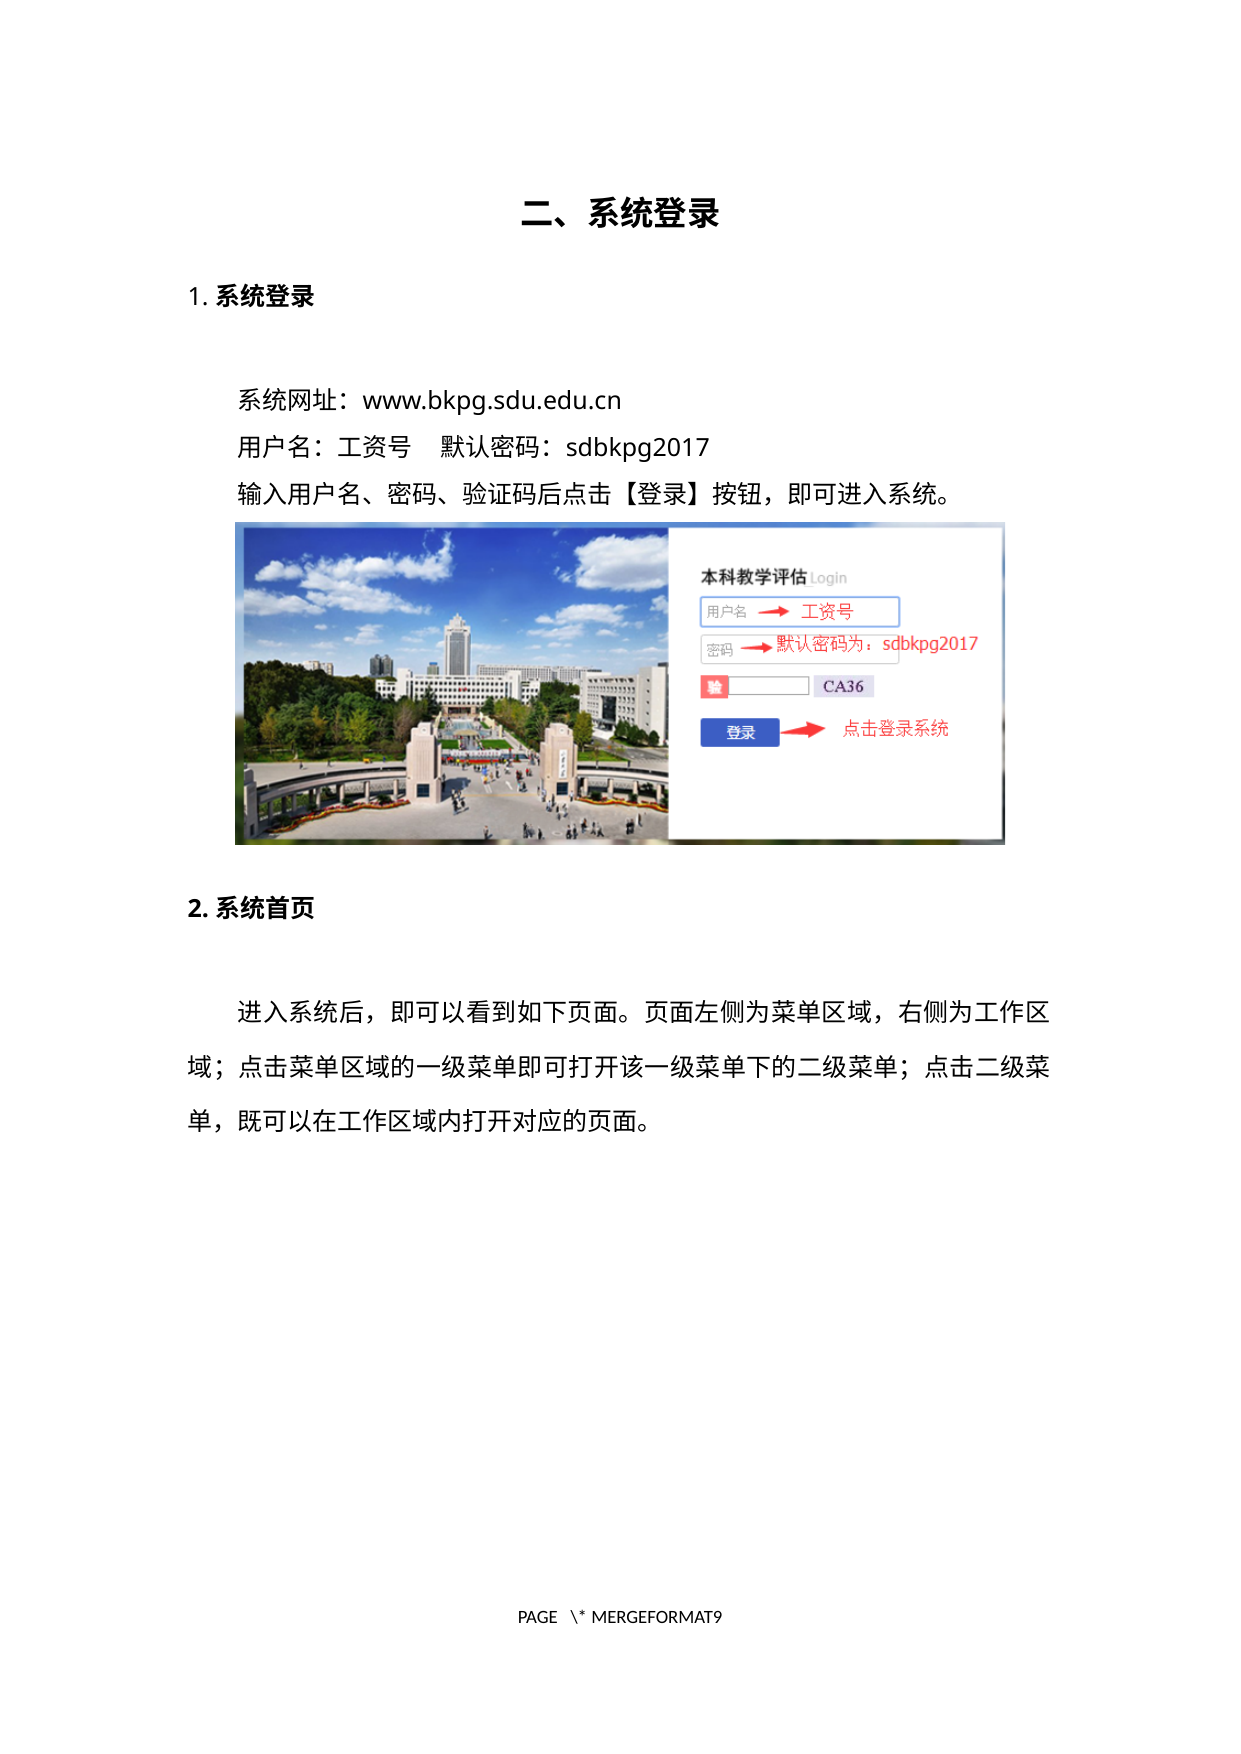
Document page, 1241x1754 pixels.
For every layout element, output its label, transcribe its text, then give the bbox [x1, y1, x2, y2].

subtitle 1. 系统登录 [187, 262, 1053, 327]
text 输入用户名、密码、验证码后点击【登录】按钮，即可进入系统。 [187, 475, 1053, 511]
title 二、系统登录 [187, 187, 1053, 235]
text 系统网址：www.bkpg.sdu.edu.cn [187, 381, 1053, 417]
text 进入系统后，即可以看到如下页面。页面左侧为菜单区域，右侧为工作区域；点击菜单区域的一级菜单即可打开该一级菜单下的二级菜单；点击二级菜单，既可以在工作区域内打开对应的页面。 [187, 993, 1053, 1138]
text 用户名：工资号 默认密码：sdbkpg2017 [187, 428, 1053, 464]
picture [235, 522, 1006, 845]
subtitle 2. 系统首页 [187, 874, 1053, 939]
